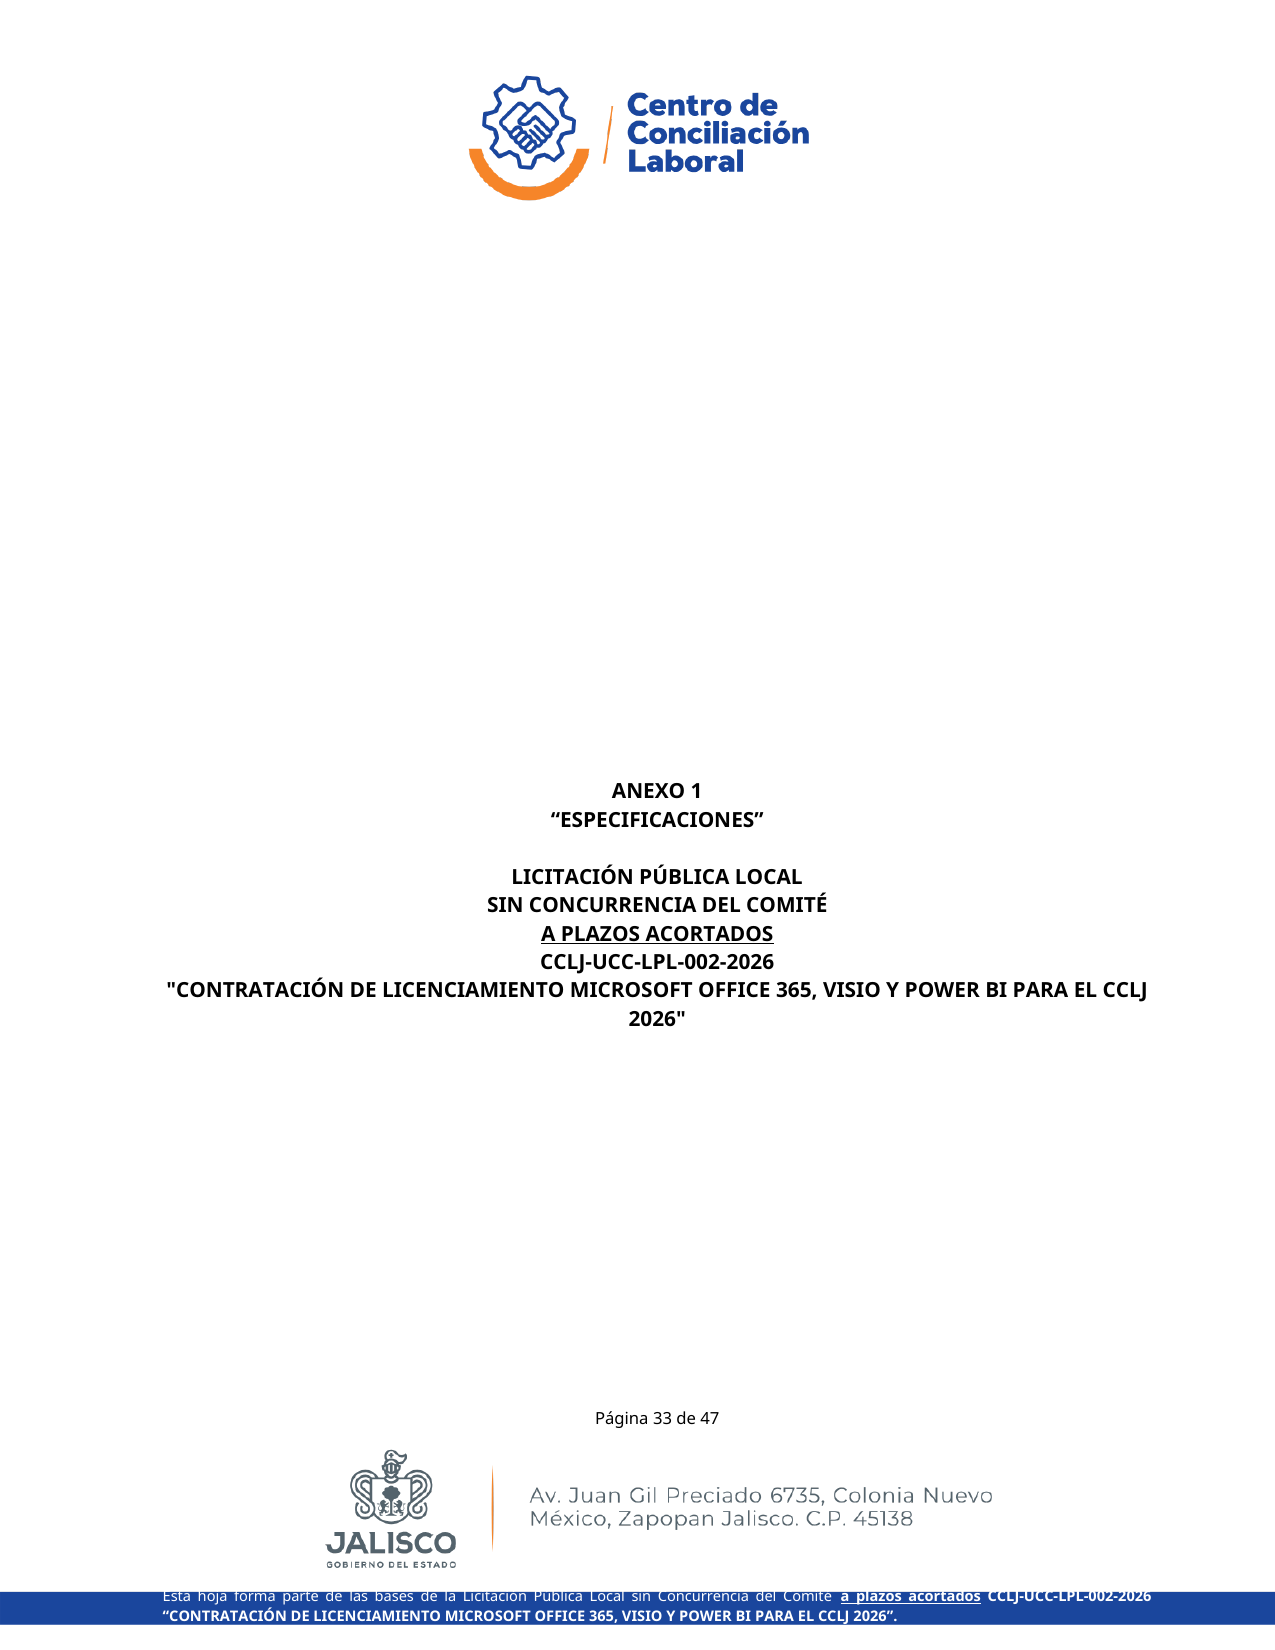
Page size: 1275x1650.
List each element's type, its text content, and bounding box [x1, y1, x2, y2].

text “ESPECIFICACIONES” [162, 805, 1152, 833]
text SIN CONCURRENCIA DEL COMITÉ [162, 890, 1152, 919]
text LICITACIÓN PÚBLICA LOCAL [162, 862, 1152, 890]
text ANEXO 1 [162, 777, 1152, 805]
picture [0, 3, 1275, 1650]
text CCLJ-UCC-LPL-002-2026 [162, 947, 1152, 976]
text A PLAZOS ACORTADOS [162, 919, 1152, 947]
text "CONTRATACIÓN DE LICENCIAMIENTO MICROSOFT OFFICE 365, VISIO Y POWER BI PARA EL CCLJ 2026" [162, 976, 1152, 1032]
